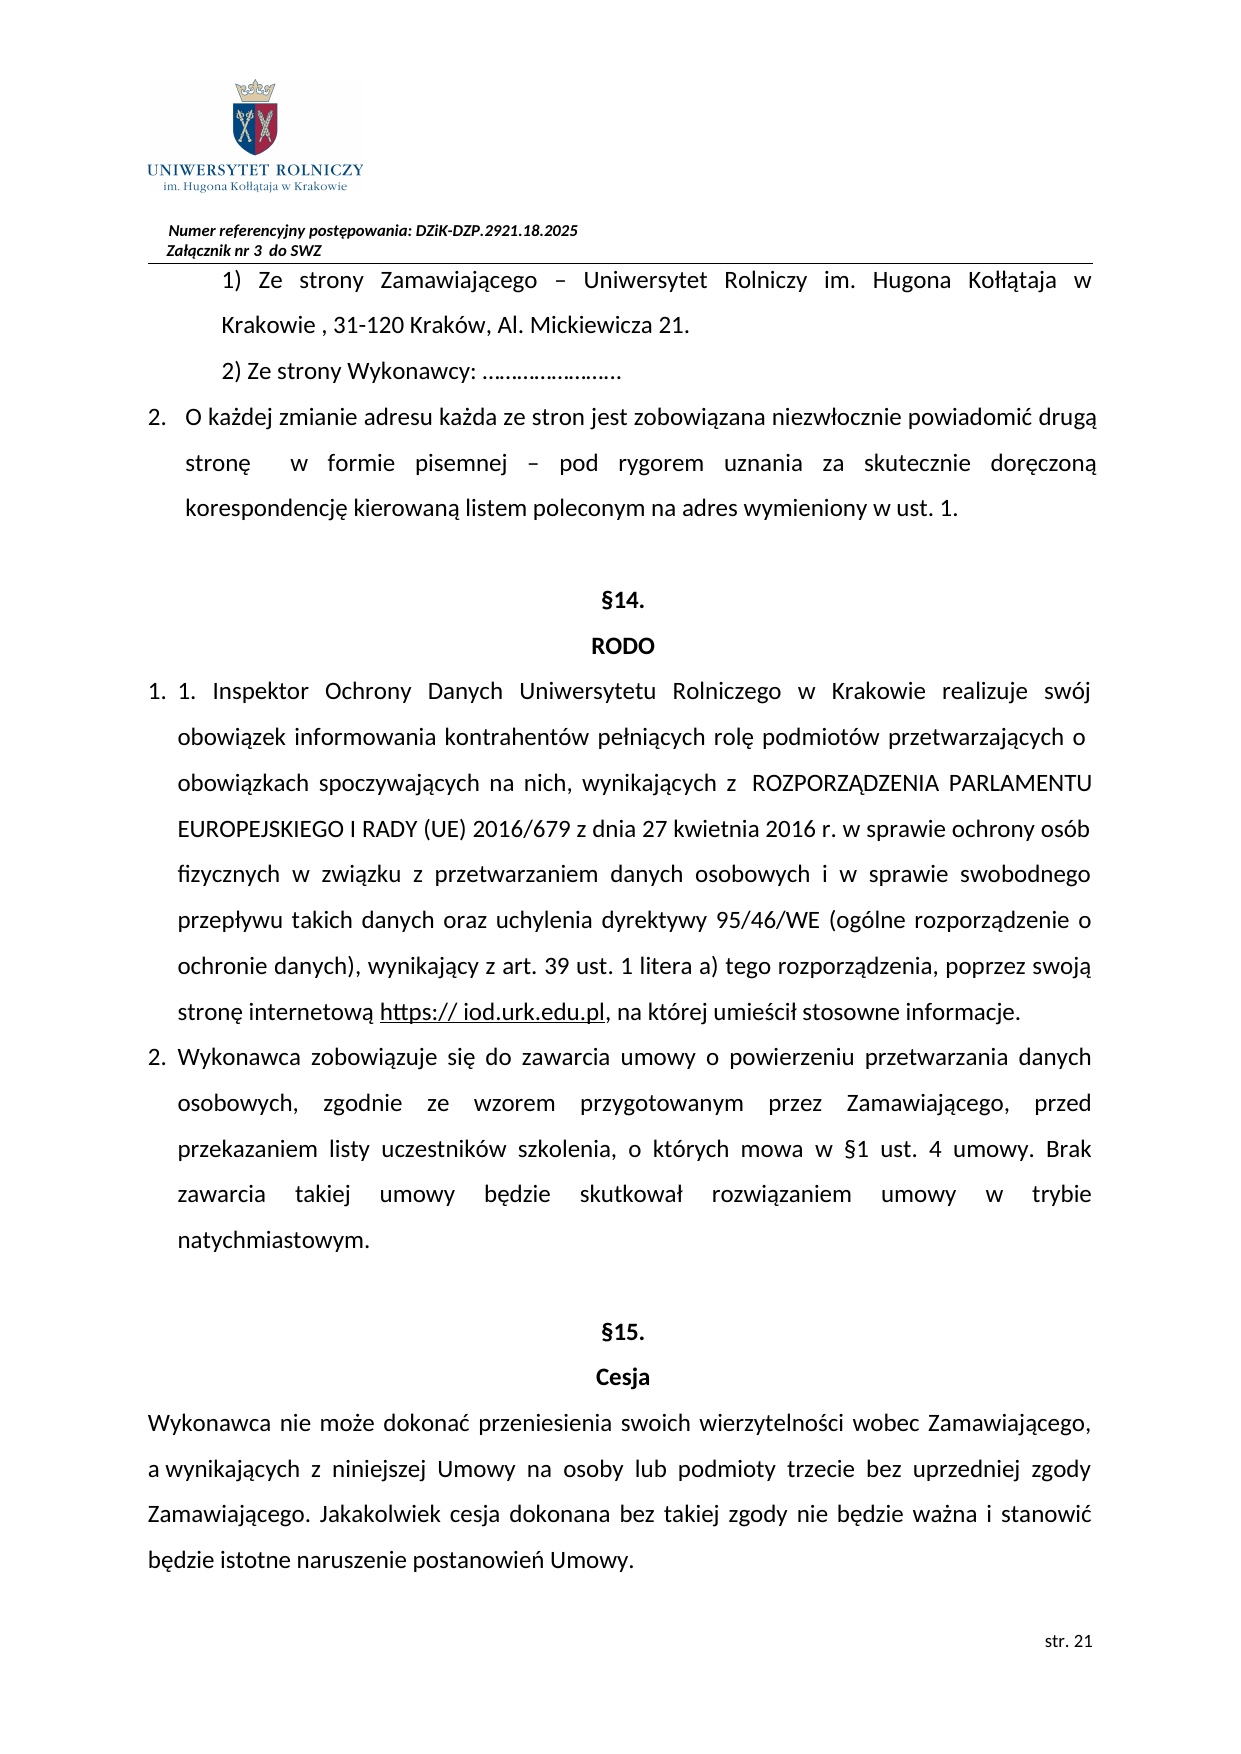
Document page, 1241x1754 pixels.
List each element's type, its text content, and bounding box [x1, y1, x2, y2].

list Wykonawca zobowiązuje się do zawarcia umowy o powierzeniu przetwarzania danych osobowych, zgodnie ze wzorem przygotowanym przez Zamawiającego, przed przekazaniem listy uczestników szkolenia, o których mowa w §1 ust. 4 umowy. Brak zawarcia takiej umowy będzie skutkował rozwiązaniem umowy w trybie natychmiastowym. [148, 1041, 1093, 1255]
text 1) Ze strony Zamawiającego – Uniwersytet Rolniczy im. Hugona Kołłątaja w Krakowie , 31-120 Kraków, Al. Mickiewicza 21. [221, 264, 1093, 340]
text §14. [148, 584, 1098, 614]
text §15. [148, 1316, 1098, 1346]
list 1. Inspektor Ochrony Danych Uniwersytetu Rolniczego w Krakowie realizuje swój obowiązek informowania kontrahentów pełniących rolę podmiotów przetwarzających o obowiązkach spoczywających na nich, wynikających z ROZPORZĄDZENIA PARLAMENTU EUROPEJSKIEGO I RADY (UE) 2016/679 z dnia 27 kwietnia 2016 r. w sprawie ochrony osób fizycznych w związku z przetwarzaniem danych osobowych i w sprawie swobodnego przepływu takich danych oraz uchylenia dyrektywy 95/46/WE (ogólne rozporządzenie o ochronie danych), wynikający z art. 39 ust. 1 litera a) tego rozporządzenia, poprzez swoją stronę internetową https:// iod.urk.edu.pl, na której umieścił stosowne informacje. [148, 676, 1093, 1026]
text RODO [148, 630, 1098, 660]
text 2) Ze strony Wykonawcy: …………………... [185, 355, 1093, 386]
text Cesja [148, 1361, 1098, 1392]
picture [147, 79, 364, 193]
text Wykonawca nie może dokonać przeniesienia swoich wierzytelności wobec Zamawiającego, a wynikających z niniejszej Umowy na osoby lub podmioty trzecie bez uprzedniej zgody Zamawiającego. Jakakolwiek cesja dokonana bez takiej zgody nie będzie ważna i stanowić będzie istotne naruszenie postanowień Umowy. [148, 1407, 1093, 1575]
list O każdej zmianie adresu każda ze stron jest zobowiązana niezwłocznie powiadomić drugą stronę w formie pisemnej – pod rygorem uznania za skutecznie doręczoną korespondencję kierowaną listem poleconym na adres wymieniony w ust. 1. [148, 401, 1098, 523]
